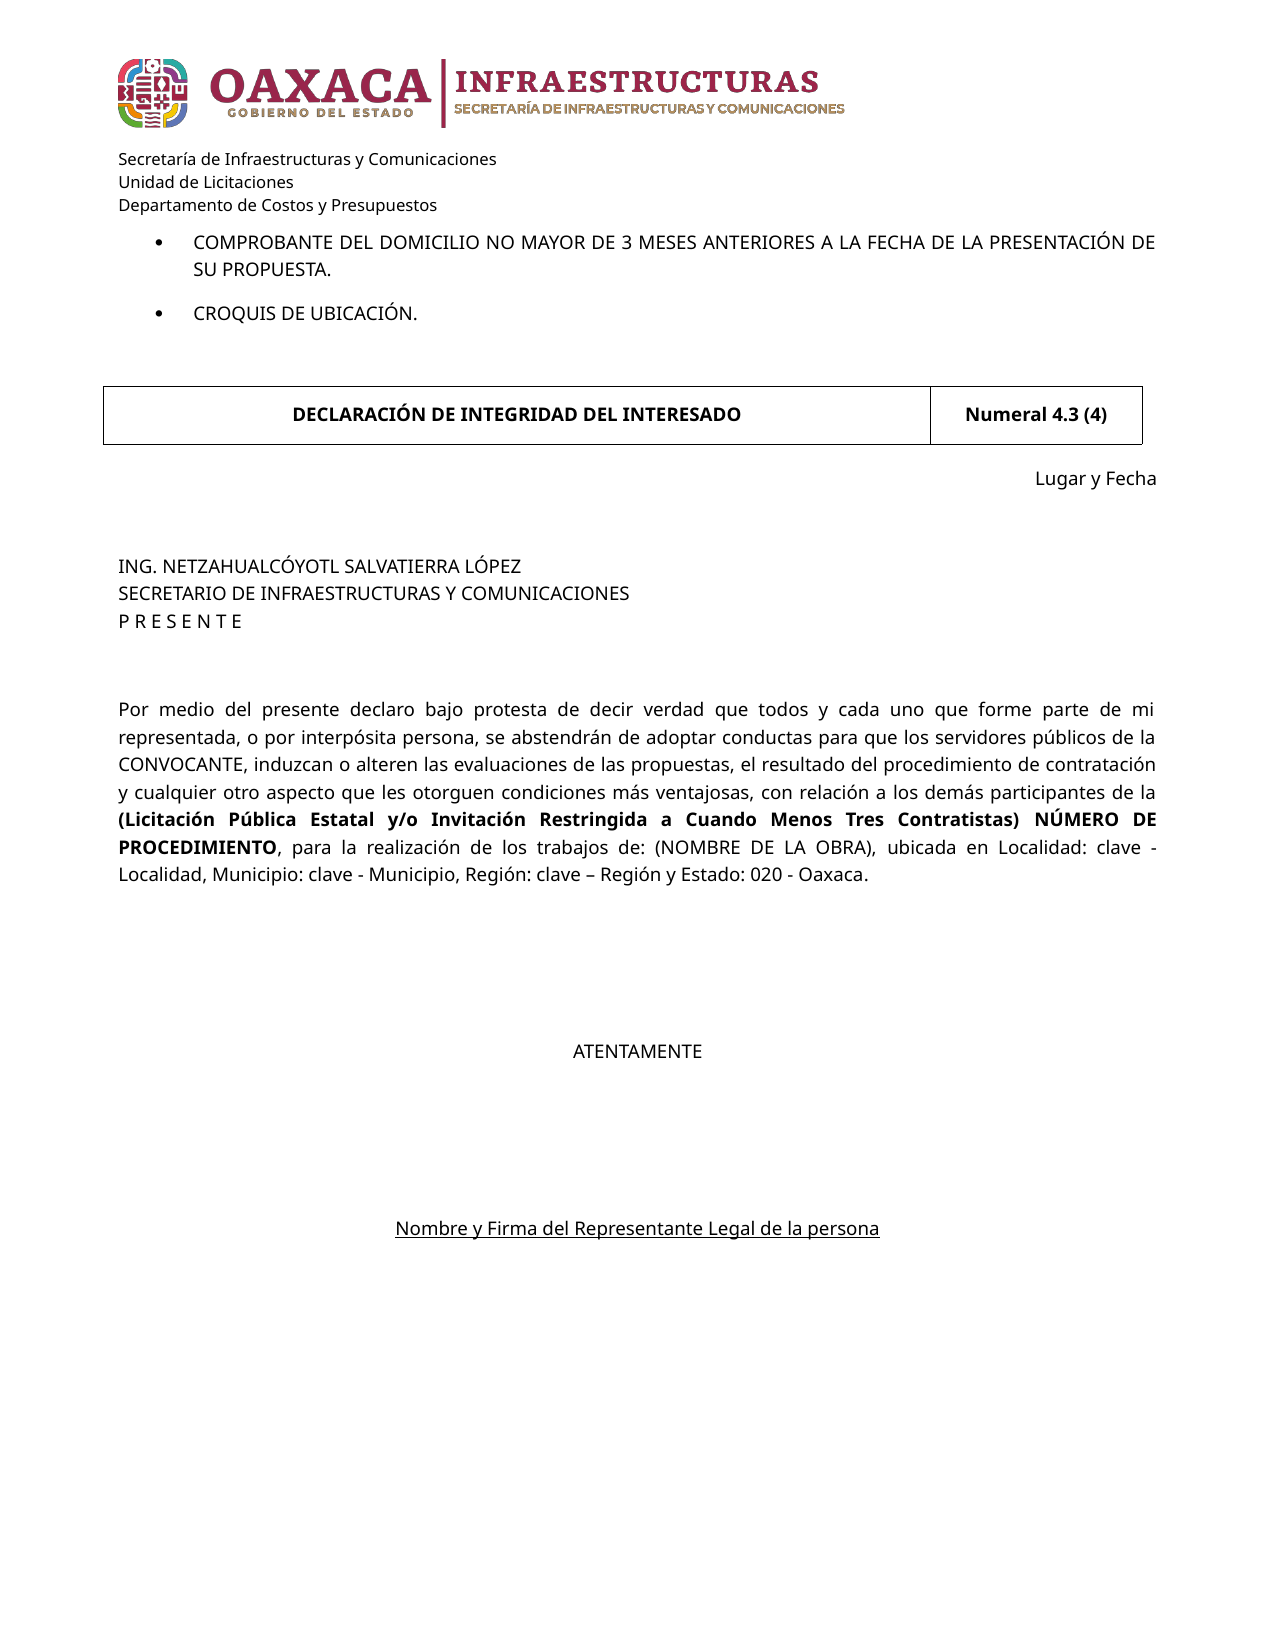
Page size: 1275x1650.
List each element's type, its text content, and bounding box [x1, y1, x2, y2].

table_header Numeral 4.3 (4) [931, 387, 1142, 444]
list COMPROBANTE DEL DOMICILIO NO MAYOR DE 3 MESES ANTERIORES A LA FECHA DE LA PRESENTACIÓN DE SU PROPUESTA. [156, 229, 1157, 282]
text Por medio del presente declaro bajo protesta de decir verdad que todos y cada uno que forme parte de mi representada, o por interpósita persona, se abstendrán de adoptar conductas para que los servidores públicos de la CONVOCANTE, induzcan o alteren las evaluaciones de las propuestas, el resultado del procedimiento de contratación y cualquier otro aspecto que les otorguen condiciones más ventajosas, con relación a los demás participantes de la (Licitación Pública Estatal y/o Invitación Restringida a Cuando Menos Tres Contratistas) NÚMERO DE PROCEDIMIENTO, para la realización de los trabajos de: (NOMBRE DE LA OBRA), ubicada en Localidad: clave - Localidad, Municipio: clave - Municipio, Región: clave – Región y Estado: 020 - Oaxaca. [118, 697, 1157, 887]
list CROQUIS DE UBICACIÓN. [156, 301, 1157, 326]
text ATENTAMENTE [118, 1038, 1157, 1064]
text SECRETARIO DE INFRAESTRUCTURAS Y COMUNICACIONES [118, 581, 1157, 606]
text Nombre y Firma del Representante Legal de la persona [118, 1215, 1157, 1240]
text Lugar y Fecha [118, 433, 1157, 490]
text P R E S E N T E [118, 608, 1157, 634]
text ING. NETZAHUALCÓYOTL SALVATIERRA LÓPEZ [118, 553, 1157, 579]
picture [118, 59, 868, 130]
table_header DECLARACIÓN DE INTEGRIDAD DEL INTERESADO [104, 387, 930, 444]
